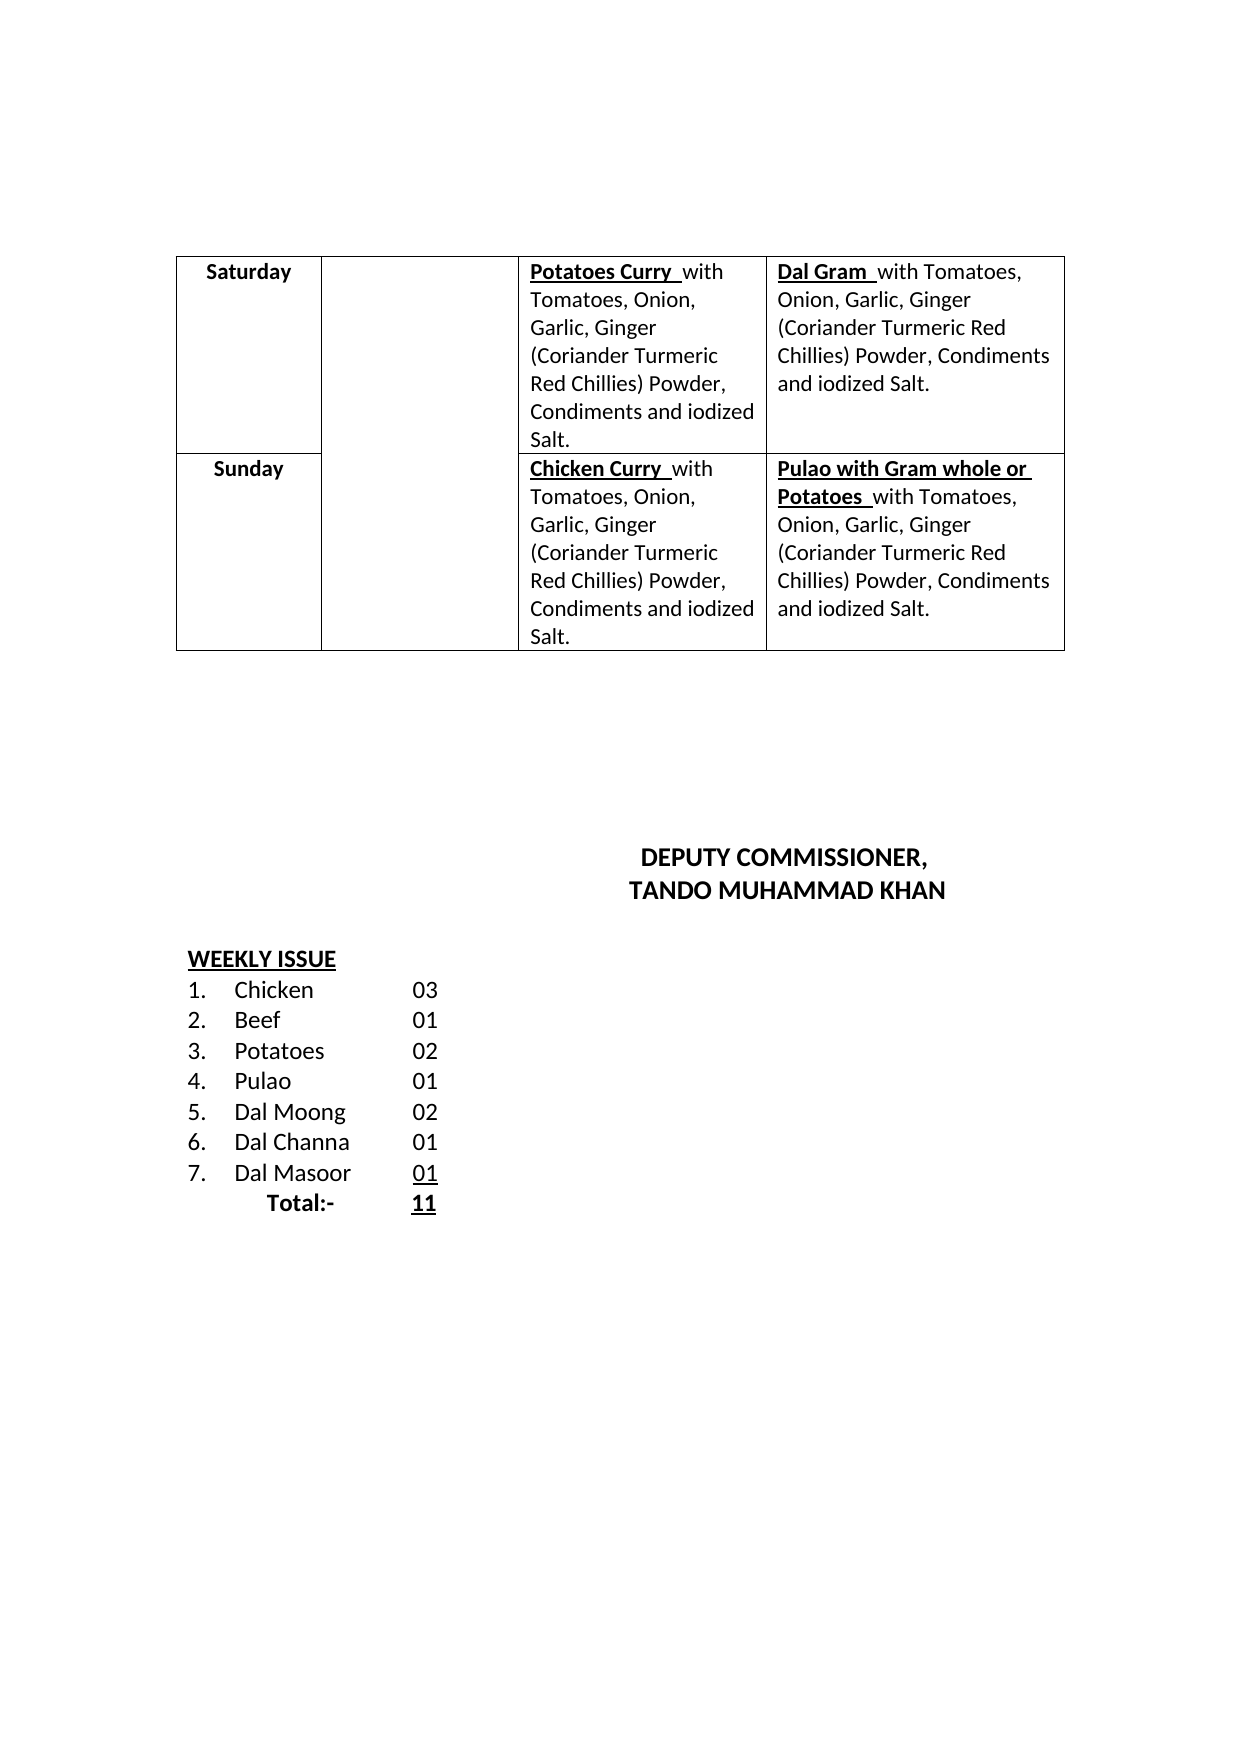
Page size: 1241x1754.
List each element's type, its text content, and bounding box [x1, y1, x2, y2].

text DEPUTY COMMISSIONER, [187, 840, 1053, 873]
text TANDO MUHAMMAD KHAN [187, 873, 1053, 906]
text 6. Dal Channa 01 [187, 1126, 1053, 1157]
text 1. Chicken 03 [187, 974, 1053, 1004]
text Total:- 11SPECIAL DIET ON THE SPECIAL OCCASION I.E. RAMZAN-UL-MUBARAK, EID-UL-FITAR, EID-UL-UZHA, 12TH RABI-UL-AWAL, (EID MILADUN-NABI (S.A.W.W), 23RD MARCH (PAKISTAN DAY) & 14TH AUGUST (INDEPENDENCE DAY) [187, 1187, 1053, 1218]
table_header [322, 257, 518, 650]
text 5. Dal Moong 02 [187, 1096, 1053, 1126]
text 2. Beef 01 [187, 1004, 1053, 1035]
text 7. Dal Masoor 01 [187, 1157, 1053, 1187]
table_cell Chicken Curry with Tomatoes, Onion, Garlic, Ginger (Coriander Turmeric Red Chillies) Powder, Condiments and iodized Salt. [519, 454, 766, 650]
table_cell Pulao with Gram whole or Potatoes with Tomatoes, Onion, Garlic, Ginger (Coriander Turmeric Red Chillies) Powder, Condiments and iodized Salt. [767, 454, 1064, 650]
text 3. Potatoes 02 [187, 1035, 1053, 1065]
text 4. Pulao 01 [187, 1065, 1053, 1096]
table_header Potatoes Curry with Tomatoes, Onion, Garlic, Ginger (Coriander Turmeric Red Chillies) Powder, Condiments and iodized Salt. [519, 257, 766, 453]
table_header Saturday [177, 257, 321, 453]
text WEEKLY ISSUE [187, 943, 1053, 974]
table_cell Sunday [177, 454, 321, 650]
table_header Dal Gram with Tomatoes, Onion, Garlic, Ginger (Coriander Turmeric Red Chillies) Powder, Condiments and iodized Salt. [767, 257, 1064, 453]
